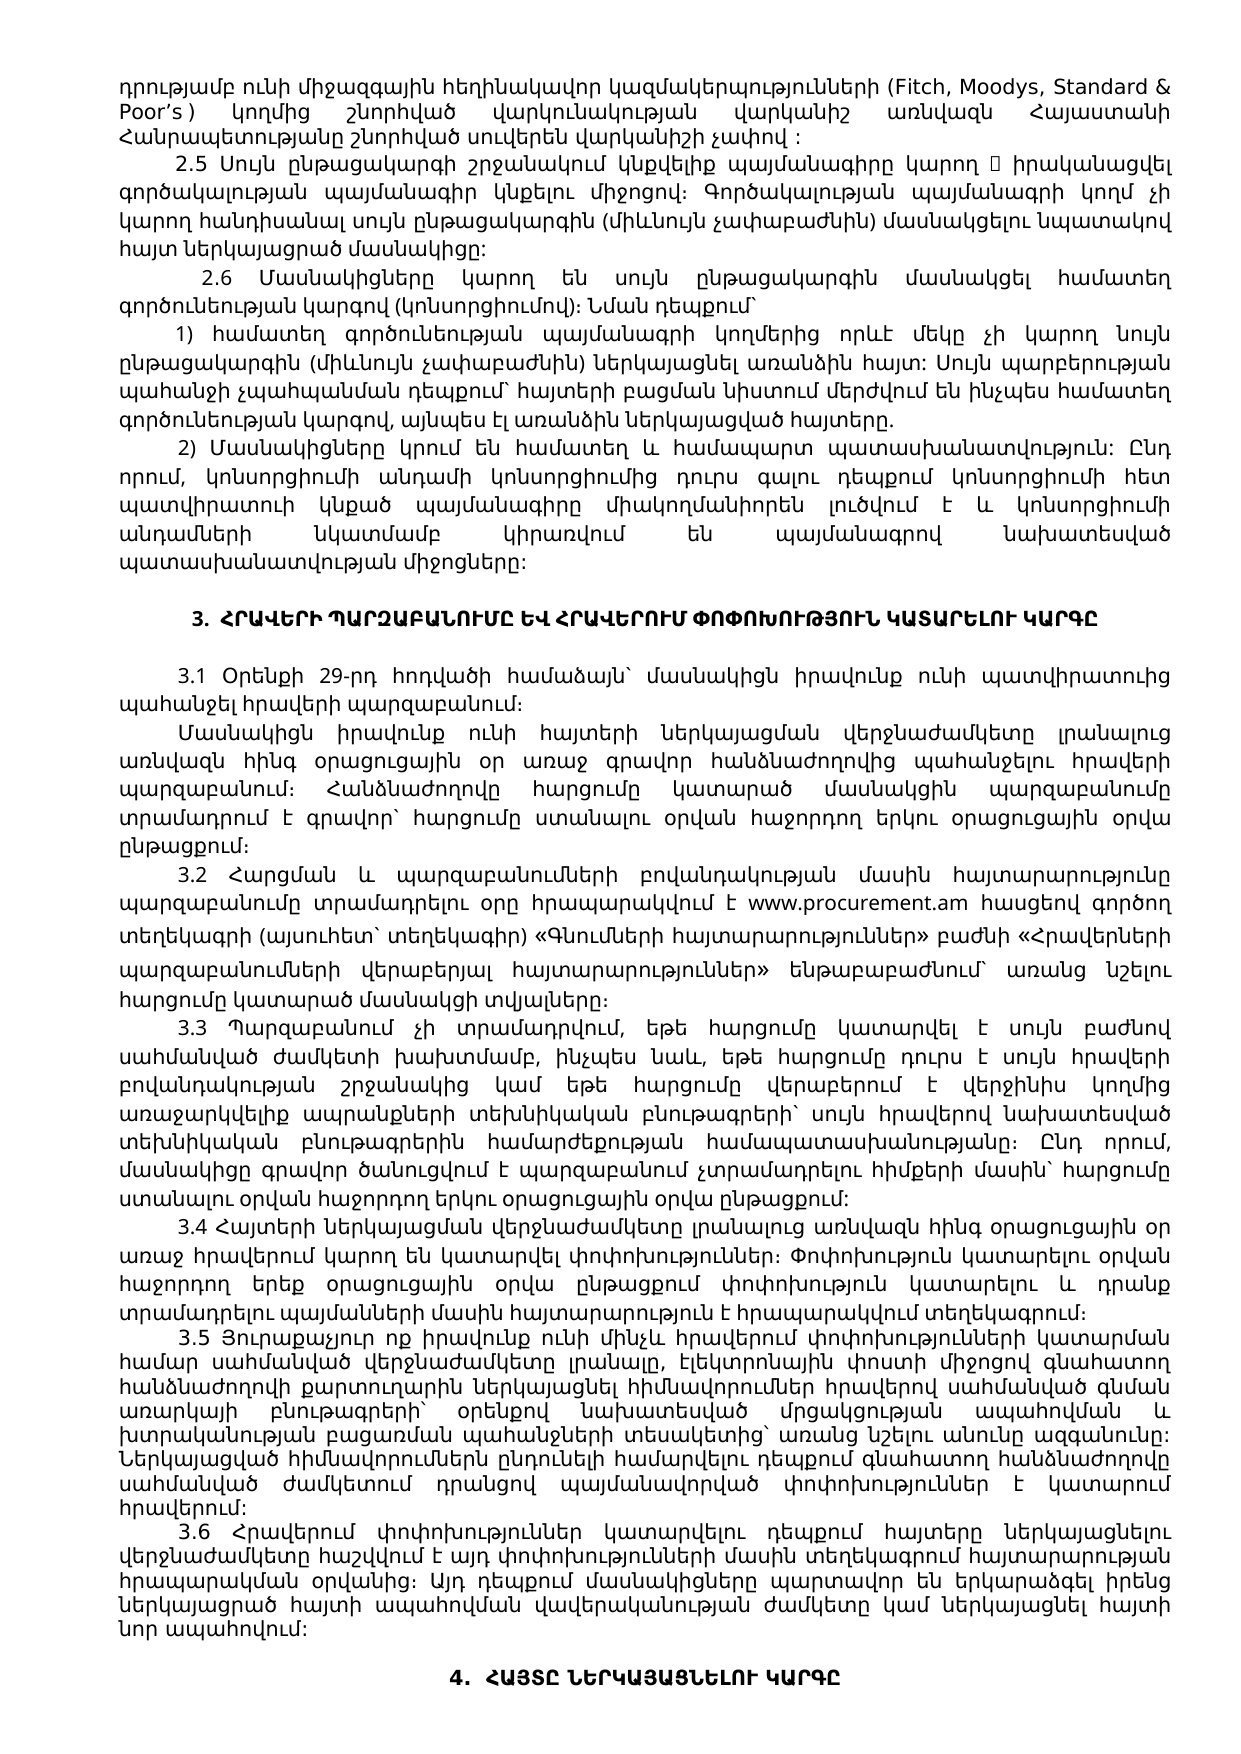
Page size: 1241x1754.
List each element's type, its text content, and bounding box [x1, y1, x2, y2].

text 2.5 Սույն ընթացակարգի շրջանակում կնքվելիք պայմանագիրը կարող է իրականացվել գործակալության պայմանագիր կնքելու միջոցով։ Գործակալության պայմանագրի կողմ չի կարող հանդիսանալ սույն ընթացակարգին (միևնույն չափաբաժնին) մասնակցելու նպատակով հայտ ներկայացրած մասնակիցը: [118, 149, 1171, 263]
text Մասնակիցն իրավունք ունի հայտերի ներկայացման վերջնաժամկետը լրանալուց առնվազն հինգ օրացուցային օր առաջ գրավոր հանձնաժողովից պահանջելու հրավերի պարզաբանում։ Հանձնաժողովը հարցումը կատարած մասնակցին պարզաբանումը տրամադրում է գրավոր` հարցումը ստանալու օրվան հաջորդող երկու օրացուցային օրվա ընթացքում։ [118, 718, 1171, 860]
text 3.3 Պարզաբանում չի տրամադրվում, եթե հարցումը կատարվել է սույն բաժնով սահմանված ժամկետի խախտմամբ, ինչպես նաև, եթե հարցումը դուրս է սույն հրավերի բովանդակության շրջանակից կամ եթե հարցումը վերաբերում է վերջինիս կողմից առաջարկվելիք ապրանքների տեխնիկական բնութագրերի` սույն հրավերով նախատեսված տեխնիկական բնութագրերին համարժեքության համապատասխանությանը։ Ընդ որում, մասնակիցը գրավոր ծանուցվում է պարզաբանում չտրամադրելու հիմքերի մասին` հարցումը ստանալու օրվան հաջորդող երկու օրացուցային օրվա ընթացքում: [118, 1013, 1171, 1212]
text 3.4 Հայտերի ներկայացման վերջնաժամկետը լրանալուց առնվազն հինգ օրացուցային օր առաջ հրավերում կարող են կատարվել փոփոխություններ։ Փոփոխություն կատարելու օրվան հաջորդող երեք օրացուցային օրվա ընթացքում փոփոխություն կատարելու և դրանք տրամադրելու պայմանների մասին հայտարարություն է հրապարակվում տեղեկագրում։ [118, 1212, 1171, 1326]
text 2.6 Մասնակիցները կարող են սույն ընթացակարգին մասնակցել համատեղ գործունեության կարգով (կոնսորցիումով)։ Նման դեպքում` [118, 263, 1171, 319]
text 3. ՀՐԱՎԵՐԻ ՊԱՐԶԱԲԱՆՈՒՄԸ ԵՎ ՀՐԱՎԵՐՈՒՄ ՓՈՓՈԽՈՒԹՅՈՒՆ ԿԱՏԱՐԵԼՈՒ ԿԱՐԳԸ [118, 604, 1171, 632]
text 4. ՀԱՅՏԸ ՆԵՐԿԱՅԱՑՆԵԼՈՒ ԿԱՐԳԸ [118, 1666, 1171, 1690]
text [118, 75, 1171, 149]
text 3.5 Յուրաքաչյուր ոք իրավունք ունի մինչև հրավերում փոփոխությունների կատարման համար սահմանված վերջնաժամկետը լրանալը, էլեկտրոնային փոստի միջոցով գնահատող հանձնաժողովի քարտուղարին ներկայացնել հիմնավորումներ հրավերով սահմանված գնման առարկայի բնութագրերի՝ օրենքով նախատեսված մրցակցության ապահովման և խտրականության բացառման պահանջների տեսակետից՝ առանց նշելու անունը ազգանունը: Ներկայացված հիմնավորումներն ընդունելի համարվելու դեպքում գնահատող հանձնաժողովը սահմանված ժամկետում դրանցով պայմանավորված փոփոխություններ է կատարում հրավերում: [118, 1326, 1171, 1520]
text 3.6 Հրավերում փոփոխություններ կատարվելու դեպքում հայտերը ներկայացնելու վերջնաժամկետը հաշվվում է այդ փոփոխությունների մասին տեղեկագրում հայտարարության հրապարակման օրվանից։ Այդ դեպքում մասնակիցները պարտավոր են երկարաձգել իրենց ներկայացրած հայտի ապահովման վավերականության ժամկետը կամ ներկայացնել հայտի նոր ապահովում: [118, 1520, 1171, 1642]
text 1) համատեղ գործունեության պայմանագրի կողմերից որևէ մեկը չի կարող նույն ընթացակարգին (միևնույն չափաբաժնին) ներկայացնել առանձին հայտ: Սույն պարբերության պահանջի չպահպանման դեպքում` հայտերի բացման նիստում մերժվում են ինչպես համատեղ գործունեության կարգով, այնպես էլ առանձին ներկայացված հայտերը. [118, 319, 1171, 433]
text 2) Մասնակիցները կրում են համատեղ և համապարտ պատասխանատվություն: Ընդ որում, կոնսորցիումի անդամի կոնսորցիումից դուրս գալու դեպքում կոնսորցիումի հետ պատվիրատուի կնքած պայմանագիրը միակողմանիորեն լուծվում է և կոնսորցիումի անդամների նկատմամբ կիրառվում են պայմանագրով նախատեսված պատասխանատվության միջոցները: [118, 433, 1171, 576]
text 3.1 Օրենքի 29-րդ հոդվածի համաձայն` մասնակիցն իրավունք ունի պատվիրատուից պահանջել հրավերի պարզաբանում։ [118, 661, 1171, 718]
text 3.2 Հարցման և պարզաբանումների բովանդակության մասին հայտարարությունը պարզաբանումը տրամադրելու օրը հրապարակվում է www.procurement.am հասցեով գործող տեղեկագրի (այսուհետ` տեղեկագիր) «Գնումների հայտարարություններ» բաժնի «Հրավերների պարզաբանումների վերաբերյալ հայտարարություններ» ենթաբաբաժնում` առանց նշելու հարցումը կատարած մասնակցի տվյալները։ [118, 860, 1171, 1013]
